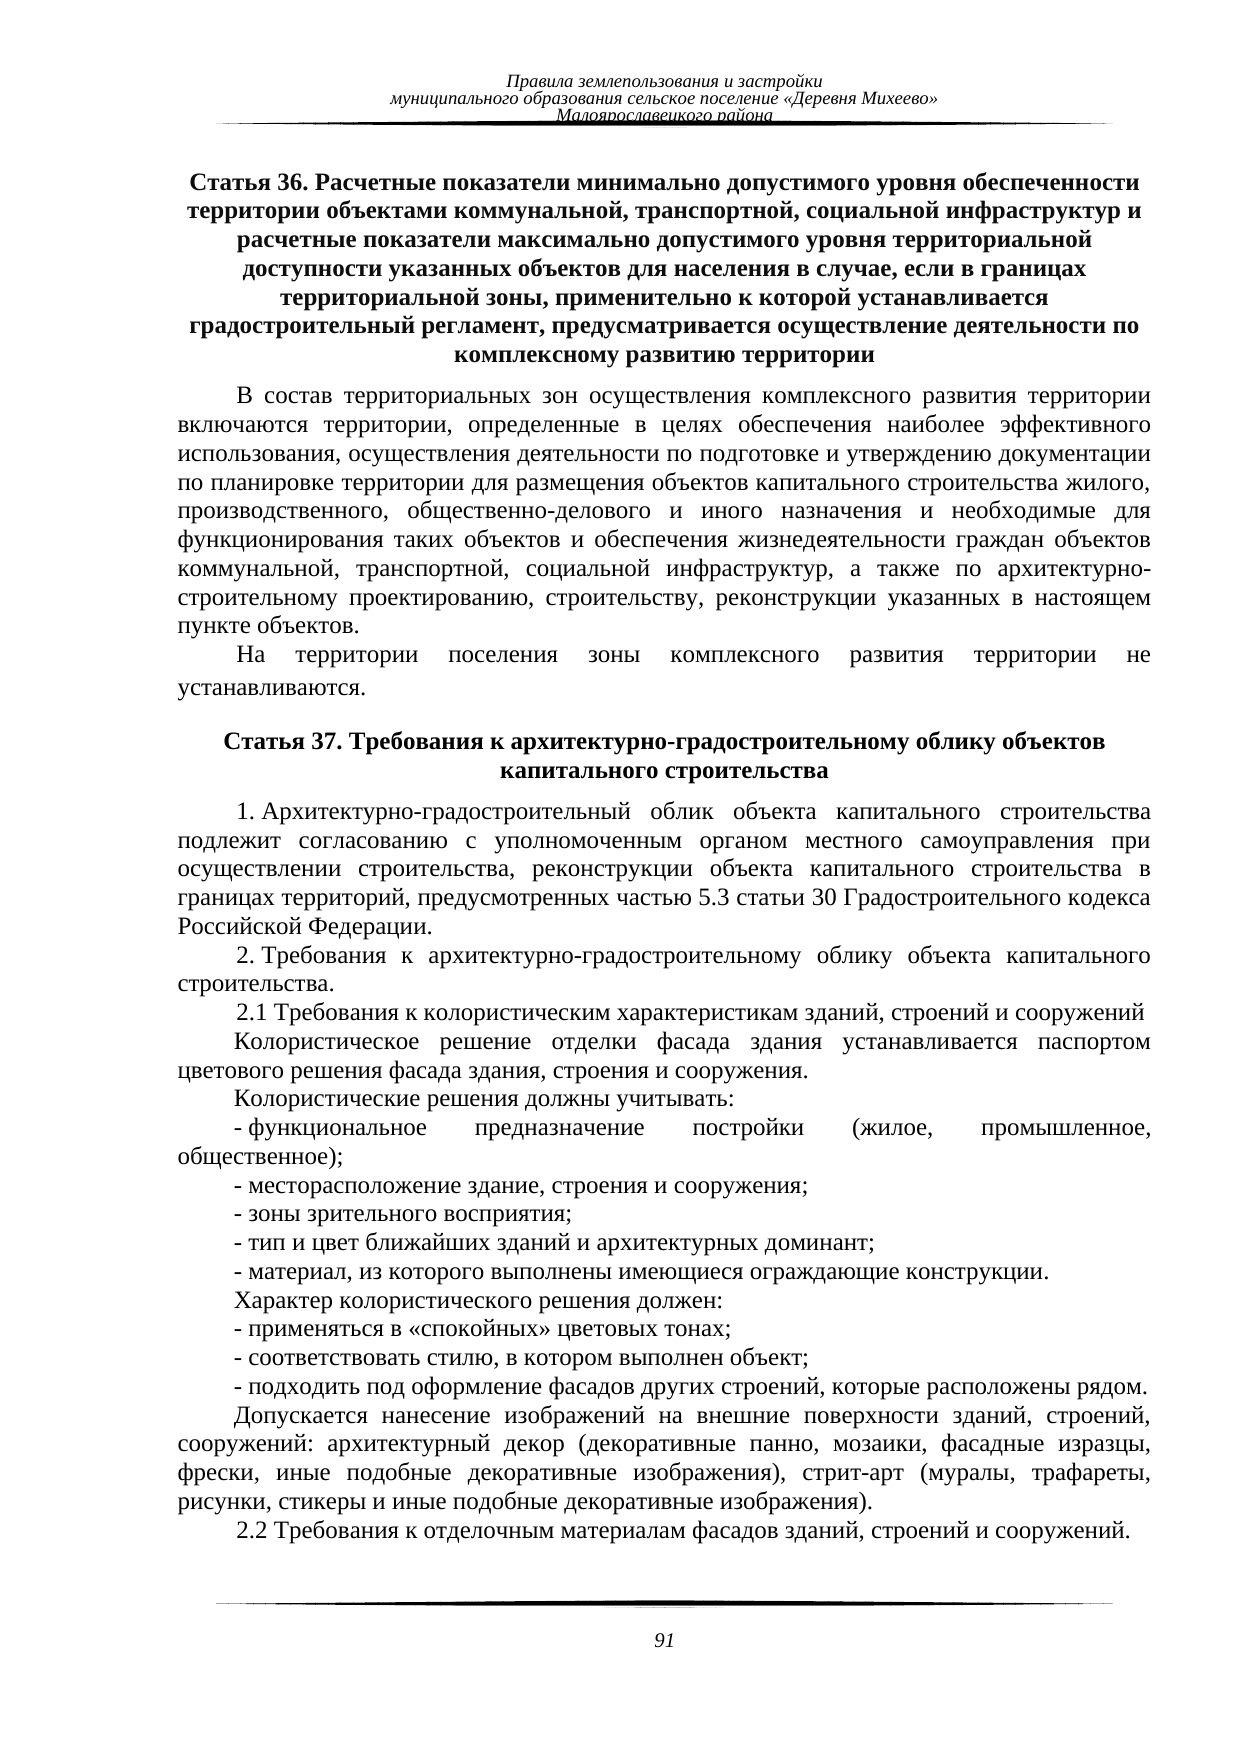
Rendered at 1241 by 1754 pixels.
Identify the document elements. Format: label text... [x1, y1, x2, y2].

text 1. Архитектурно-градостроительный облик объекта капитального строительства подлежит согласованию с уполномоченным органом местного самоуправления при осуществлении строительства, реконструкции объекта капитального строительства в границах территорий, предусмотренных частью 5.3 статьи 30 Градостроительного кодекса Российской Федерации. [177, 796, 1152, 940]
text Допускается нанесение изображений на внешние поверхности зданий, строений, сооружений: архитектурный декор (декоративные панно, мозаики, фасадные изразцы, фрески, иные подобные декоративные изображения), стрит-арт (муралы, трафареты, рисунки, стикеры и иные подобные декоративные изображения). [177, 1400, 1152, 1515]
subtitle Статья 37. Требования к архитектурно-градостроительному облику объектов капитального строительства [177, 726, 1152, 783]
text 2.1 Требования к колористическим характеристикам зданий, строений и сооружений [177, 997, 1152, 1026]
text - месторасположение здание, строения и сооружения; [177, 1170, 1152, 1198]
text 2. Требования к архитектурно-градостроительному облику объекта капитального строительства. [177, 940, 1152, 997]
text Колористическое решение отделки фасада здания устанавливается паспортом цветового решения фасада здания, строения и сооружения. [177, 1026, 1152, 1083]
text - зоны зрительного восприятия; [177, 1198, 1152, 1227]
text Колористические решения должны учитывать: [177, 1083, 1152, 1112]
text В состав территориальных зон осуществления комплексного развития территории включаются территории, определенные в целях обеспечения наиболее эффективного использования, осуществления деятельности по подготовке и утверждению документации по планировке территории для размещения объектов капитального строительства жилого, производственного, общественно-делового и иного назначения и необходимые для функционирования таких объектов и обеспечения жизнедеятельности граждан объектов коммунальной, транспортной, социальной инфраструктур, а также по архитектурно-строительному проектированию, строительству, реконструкции указанных в настоящем пункте объектов. [177, 380, 1152, 639]
text - материал, из которого выполнены имеющиеся ограждающие конструкции. [177, 1256, 1152, 1285]
text - подходить под оформление фасадов других строений, которые расположены рядом. [177, 1371, 1152, 1400]
text На территории поселения зоны комплексного развития территории не устанавливаются. [177, 639, 1152, 701]
text 2.2 Требования к отделочным материалам фасадов зданий, строений и сооружений. [177, 1515, 1152, 1543]
text - тип и цвет ближайших зданий и архитектурных доминант; [177, 1227, 1152, 1256]
text - соответствовать стилю, в котором выполнен объект; [177, 1342, 1152, 1371]
text Характер колористического решения должен: [177, 1285, 1152, 1313]
text - применяться в «спокойных» цветовых тонах; [177, 1313, 1152, 1342]
picture [215, 1600, 1113, 1608]
picture [215, 119, 1113, 128]
text - функциональное предназначение постройки (жилое, промышленное, общественное); [177, 1112, 1152, 1170]
subtitle Статья 36. Расчетные показатели минимально допустимого уровня обеспеченности территории объектами коммунальной, транспортной, социальной инфраструктур и расчетные показатели максимально допустимого уровня территориальной доступности указанных объектов для населения в случае, если в границах территориальной зоны, применительно к которой устанавливается градостроительный регламент, предусматривается осуществление деятельности по комплексному развитию территории [177, 167, 1152, 368]
